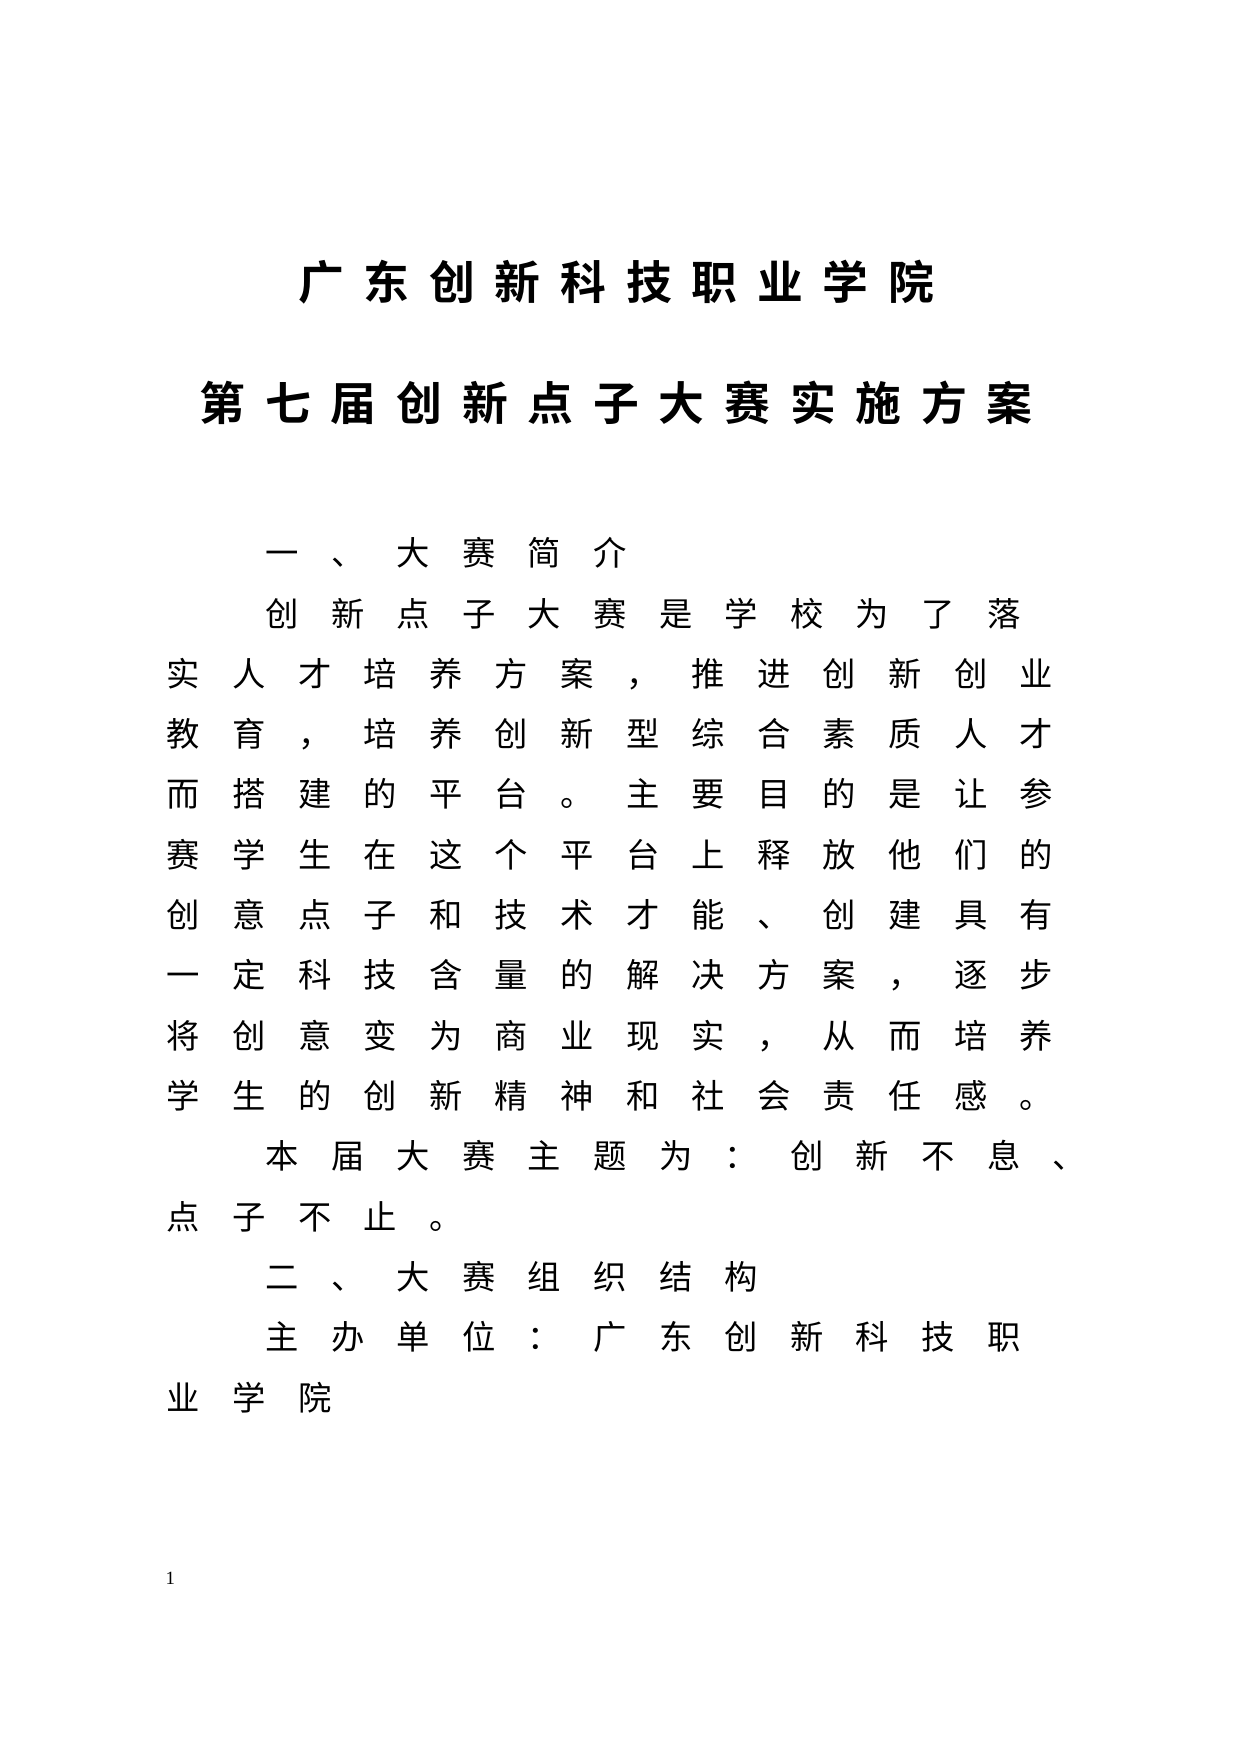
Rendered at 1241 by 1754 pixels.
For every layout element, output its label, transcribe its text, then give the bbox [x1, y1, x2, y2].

text 本届大赛主题为：创新不息、点子不止。 [167, 1124, 1085, 1245]
text 主办单位：广东创新科技职业学院 [167, 1305, 1085, 1426]
text 创新点子大赛是学校为了落实人才培养方案，推进创新创业教育，培养创新型综合素质人才而搭建的平台。主要目的是让参赛学生在这个平台上释放他们的创意点子和技术才能、创建具有一定科技含量的解决方案，逐步将创意变为商业现实，从而培养学生的创新精神和社会责任感。 [167, 581, 1085, 1124]
text 第七届创新点子大赛实施方案 [167, 340, 1085, 461]
text 广东创新科技职业学院 [167, 219, 1085, 340]
text 一、大赛简介 [167, 521, 1085, 581]
text 二、大赛组织结构 [167, 1245, 1085, 1305]
